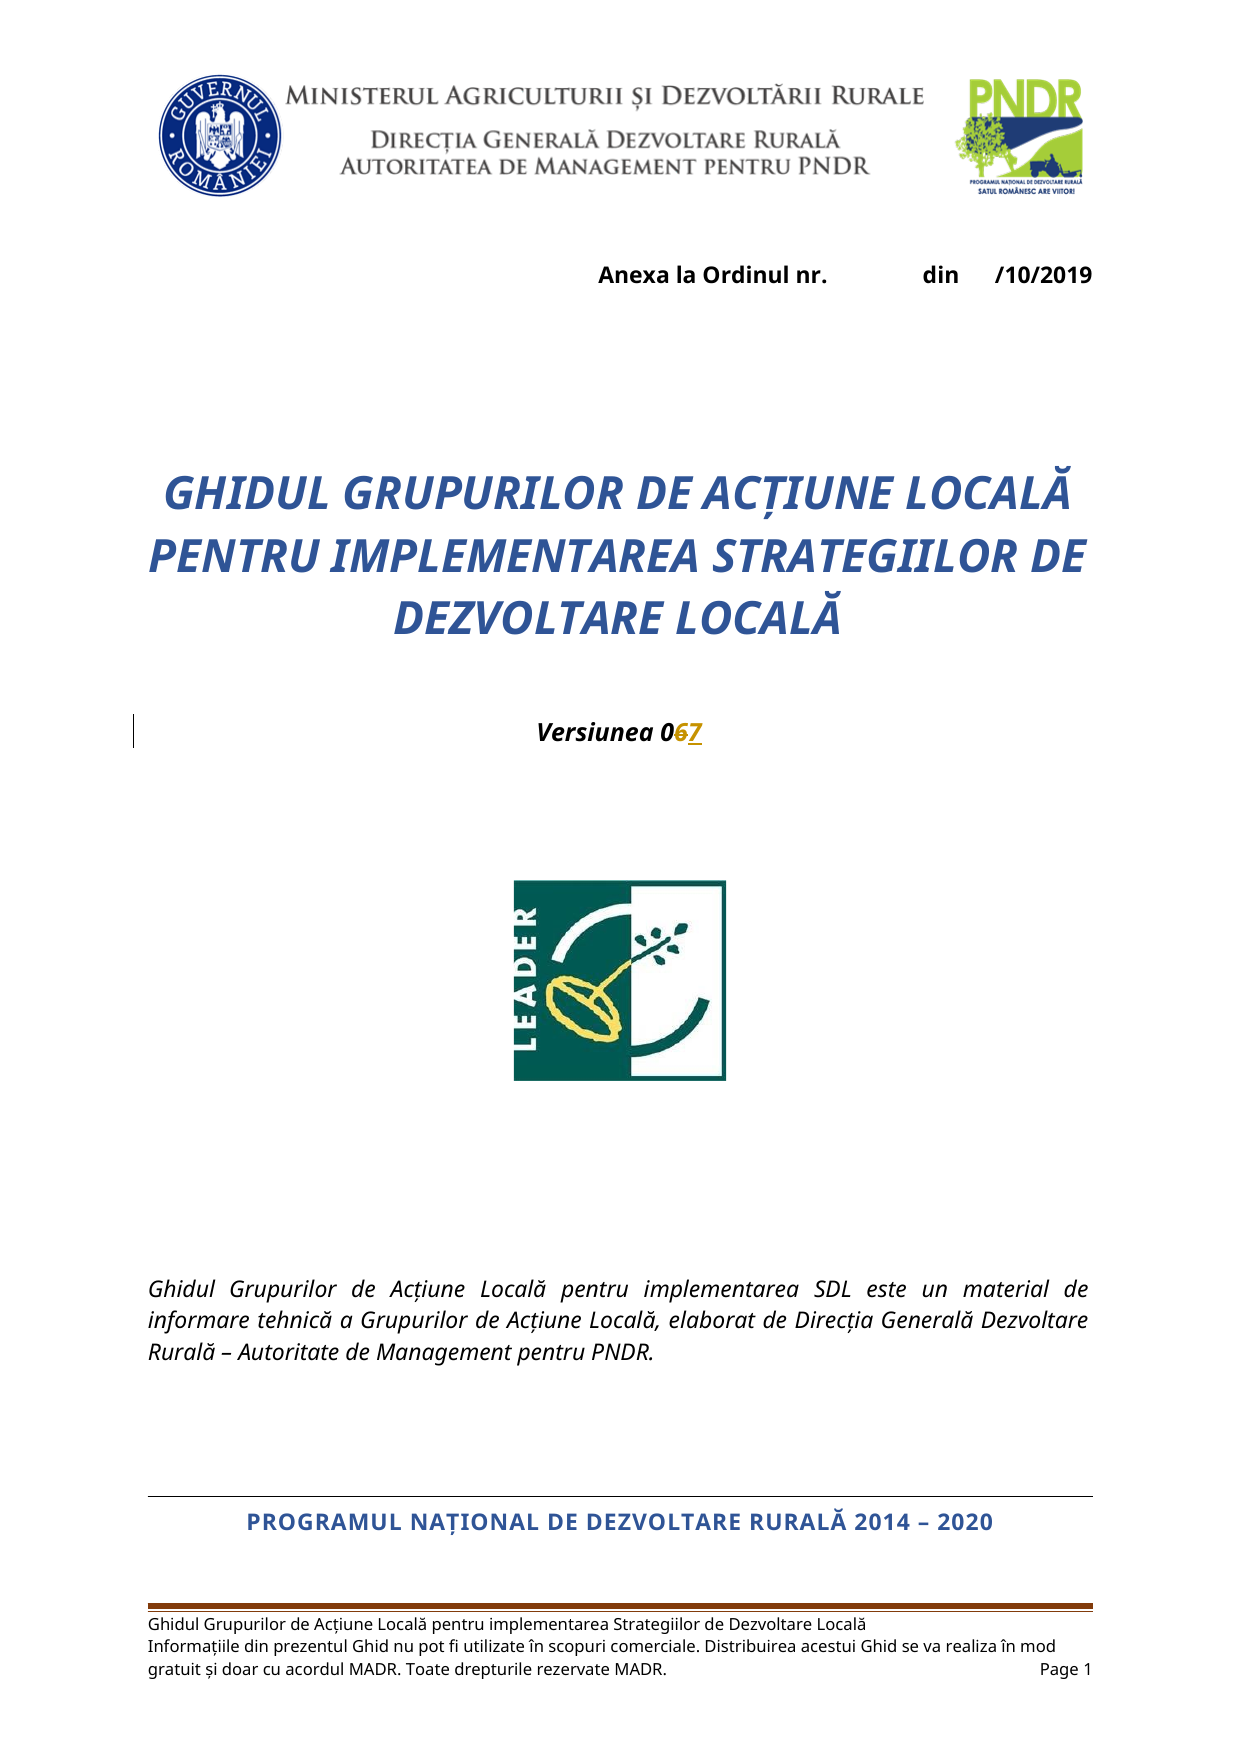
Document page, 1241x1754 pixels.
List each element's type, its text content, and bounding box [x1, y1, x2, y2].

text Ghidul Grupurilor de Acțiune Locală pentru implementarea SDL este un material de informare tehnică a Grupurilor de Acțiune Locală, elaborat de Direcția Generală Dezvoltare Rurală – Autoritate de Management pentru PNDR. [148, 1273, 1093, 1367]
picture [513, 880, 727, 1081]
text Versiunea 0 [148, 714, 1093, 748]
text Anexa la Ordinul nr. din /10/2019 [148, 259, 1093, 290]
picture [157, 73, 1083, 198]
text GHIDUL GRUPURILOR DE ACȚIUNE LOCALĂ PENTRU IMPLEMENTAREA STRATEGIILOR DE DEZVOLTARE LOCALĂ [148, 461, 1093, 648]
text PROGRAMUL NAŢIONAL DE DEZVOLTARE RURALĂ 2014 – 2020 [148, 1503, 1093, 1537]
